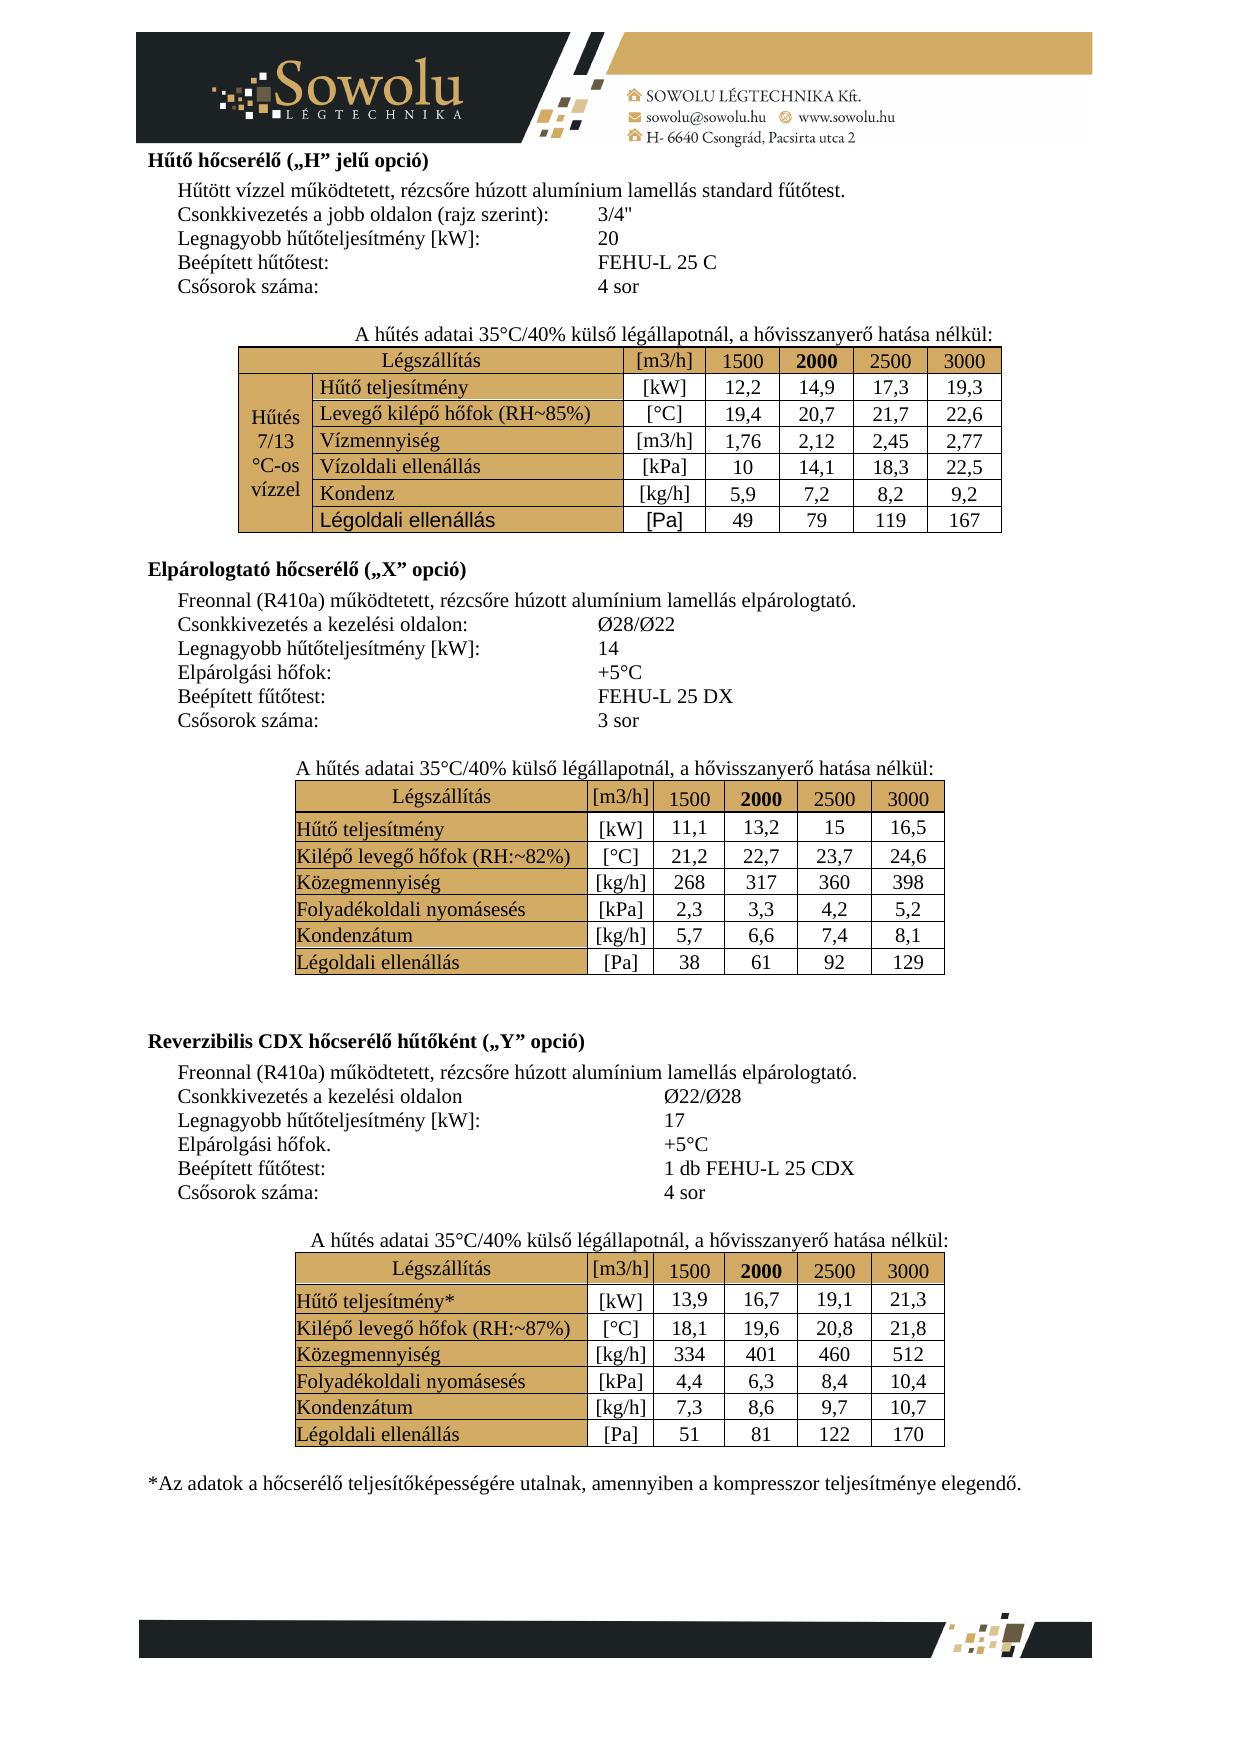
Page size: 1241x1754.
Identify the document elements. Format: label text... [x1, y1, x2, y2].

table_cell Hűtő teljesítmény [313, 374, 623, 399]
text Csősorok száma: 4 sor [177, 274, 1093, 298]
table_cell 2,45 [854, 427, 927, 453]
text Legnagyobb hűtőteljesítmény [kW]: 17 [177, 1108, 1093, 1132]
table_header 3000 [872, 1253, 944, 1283]
table_header 1500 [706, 348, 779, 373]
table_cell Hűtő teljesítmény* [296, 1285, 587, 1313]
text Elpárolgási hőfok: + [177, 660, 1093, 684]
table_cell 19,1 [798, 1285, 871, 1313]
table_cell Hűtő teljesítmény [296, 813, 587, 841]
table_cell 13,9 [654, 1285, 724, 1313]
table_cell [kW] [588, 1285, 653, 1313]
table_cell 5,2 [872, 895, 944, 921]
table_cell 16,5 [872, 813, 944, 841]
table_cell 317 [725, 869, 797, 894]
table_cell Közegmennyiség [296, 869, 587, 894]
table_cell Kondenz [313, 480, 623, 506]
table_cell 6,3 [725, 1367, 797, 1393]
table_cell 21,3 [872, 1285, 944, 1313]
table_cell Vízmennyiség [313, 427, 623, 453]
table_cell 49 [706, 507, 779, 532]
table_cell 10,7 [872, 1394, 944, 1419]
text Hűtő hőcserélő („H” jelű opció) [148, 148, 1093, 172]
text Elpárolgási hőfok. +5°C [177, 1132, 1093, 1156]
table_cell [°C] [588, 842, 653, 868]
text Reverzibilis CDX hőcserélő hűtőként („Y” opció) [148, 1029, 1093, 1053]
table_cell Kondenzátum [296, 1394, 587, 1419]
table_cell Légoldali ellenállás [296, 949, 587, 974]
table_cell 170 [872, 1420, 944, 1446]
table_cell 3,3 [725, 895, 797, 921]
text Freonnal (R410a) működtetett, rézcsőre húzott alumínium lamellás elpárologtató. [177, 588, 1093, 612]
table_cell 2,3 [654, 895, 724, 921]
text Freonnal (R410a) működtetett, rézcsőre húzott alumínium lamellás elpárologtató. [177, 1060, 1093, 1084]
table_cell 334 [654, 1341, 724, 1366]
picture [136, 32, 1093, 149]
text Csősorok száma: 4 sor [177, 1180, 1093, 1204]
table_cell 79 [780, 507, 853, 532]
text Legnagyobb hűtőteljesítmény [kW]: 20 [177, 226, 1093, 250]
text Csonkkivezetés a kezelési oldalon: Ø28/Ø22 [177, 612, 1093, 636]
table_cell 19,6 [725, 1314, 797, 1340]
table_cell 2,12 [780, 427, 853, 453]
table_cell [kPa] [588, 1367, 653, 1393]
table_cell [Pa] [588, 949, 653, 974]
table_cell 4,2 [798, 895, 871, 921]
table_cell 512 [872, 1341, 944, 1366]
table_header 2000 [780, 348, 853, 373]
picture [139, 1613, 1092, 1658]
table_cell 22,7 [725, 842, 797, 868]
table_cell Légoldali ellenállás [313, 507, 623, 532]
table_cell [°C] [588, 1314, 653, 1340]
text Csonkkivezetés a kezelési oldalon Ø22/Ø28 [177, 1084, 1093, 1108]
table_cell 16,7 [725, 1285, 797, 1313]
table_cell 22,5 [928, 454, 1001, 479]
table_cell 460 [798, 1341, 871, 1366]
table_cell 122 [798, 1420, 871, 1446]
table_cell 401 [725, 1341, 797, 1366]
table_cell [kg/h] [588, 869, 653, 894]
table_cell 19,3 [928, 374, 1001, 399]
table_cell 21,7 [854, 401, 927, 426]
table_cell [kW] [588, 813, 653, 841]
table_cell [kPa] [588, 895, 653, 921]
table_cell Kilépő levegő hőfok (RH:~87%) [296, 1314, 587, 1340]
table_header Légszállítás [239, 348, 623, 373]
table_header 2000 [725, 1253, 797, 1283]
table_cell 5,9 [706, 480, 779, 506]
text Beépített fűtőtest: FEHU-L 25 DX [177, 684, 1093, 708]
table_header [m3/h] [588, 1253, 653, 1283]
table_header Légszállítás [296, 1253, 587, 1283]
table_cell 24,6 [872, 842, 944, 868]
table_cell 20,8 [798, 1314, 871, 1340]
table_cell 8,4 [798, 1367, 871, 1393]
table_cell Kilépő levegő hőfok (RH:~82%) [296, 842, 587, 868]
table_cell 22,6 [928, 401, 1001, 426]
table_header [m3/h] [624, 348, 705, 373]
table_cell 7,3 [654, 1394, 724, 1419]
table_cell [m3/h] [624, 427, 705, 453]
table_cell 167 [928, 507, 1001, 532]
table_cell [kg/h] [588, 922, 653, 947]
table_cell 398 [872, 869, 944, 894]
table_header 3000 [872, 781, 944, 811]
table_cell 12,2 [706, 374, 779, 399]
text Hűtött vízzel működtetett, rézcsőre húzott alumínium lamellás standard fűtőtest. [177, 178, 1093, 202]
text Beépített hűtőtest: FEHU-L 25 C [177, 250, 1093, 274]
table_header 1500 [654, 781, 724, 811]
table_cell 19,4 [706, 401, 779, 426]
table_header [m3/h] [588, 781, 653, 811]
text Legnagyobb hűtőteljesítmény [kW]: 14 [177, 636, 1093, 660]
table_cell 21,2 [654, 842, 724, 868]
table_cell 92 [798, 949, 871, 974]
text Csősorok száma: 3 sor [177, 708, 1093, 732]
text Csonkkivezetés a jobb oldalon (rajz szerint): 3/4'' [177, 202, 1093, 226]
table_header 1500 [654, 1253, 724, 1283]
table_cell 13,2 [725, 813, 797, 841]
table_cell 11,1 [654, 813, 724, 841]
table_cell Hűtés 7/13 °C-os vízzel [239, 374, 312, 532]
table_cell 6,6 [725, 922, 797, 947]
table_cell 268 [654, 869, 724, 894]
table_cell 119 [854, 507, 927, 532]
table_cell 9,7 [798, 1394, 871, 1419]
table_cell 15 [798, 813, 871, 841]
table_cell 8,6 [725, 1394, 797, 1419]
table_header 2000 [725, 781, 797, 811]
table_cell [°C] [624, 401, 705, 426]
text Beépített fűtőtest: 1 db FEHU-L 25 CDX [177, 1156, 1093, 1180]
table_cell 20,7 [780, 401, 853, 426]
table_cell 17,3 [854, 374, 927, 399]
table_cell [Pa] [588, 1420, 653, 1446]
text A hűtés adatai 35°C/40% külső légállapotnál, a hővisszanyerő hatása nélkül: [177, 322, 1093, 346]
table_header 2500 [798, 1253, 871, 1283]
table_cell 18,1 [654, 1314, 724, 1340]
table_cell Kondenzátum [296, 922, 587, 947]
table_cell Vízoldali ellenállás [313, 454, 623, 479]
table_cell Folyadékoldali nyomásesés [296, 895, 587, 921]
table_cell 21,8 [872, 1314, 944, 1340]
table_header 2500 [798, 781, 871, 811]
table_cell [kg/h] [588, 1394, 653, 1419]
table_cell 9,2 [928, 480, 1001, 506]
table_cell 10,4 [872, 1367, 944, 1393]
table_cell 129 [872, 949, 944, 974]
table_cell 4,4 [654, 1367, 724, 1393]
table_cell 2,77 [928, 427, 1001, 453]
table_cell 51 [654, 1420, 724, 1446]
table_cell [Pa] [624, 507, 705, 532]
table_cell 5,7 [654, 922, 724, 947]
table_cell 14,9 [780, 374, 853, 399]
table_cell Légoldali ellenállás [296, 1420, 587, 1446]
table_cell 10 [706, 454, 779, 479]
table_cell 1,76 [706, 427, 779, 453]
text A hűtés adatai 35°C/40% külső légállapotnál, a hővisszanyerő hatása nélkül: [177, 1228, 1093, 1252]
table_cell Folyadékoldali nyomásesés [296, 1367, 587, 1393]
table_cell 18,3 [854, 454, 927, 479]
table_cell Közegmennyiség [296, 1341, 587, 1366]
table_cell [kPa] [624, 454, 705, 479]
text A hűtés adatai 35°C/40% külső légállapotnál, a hővisszanyerő hatása nélkül: [177, 756, 1093, 780]
text Elpárologtató hőcserélő („X” opció) [148, 557, 1093, 581]
table_cell 7,4 [798, 922, 871, 947]
text *Az adatok a hőcserélő teljesítőképességére utalnak, amennyiben a kompresszor teljesítménye elegendő. [148, 1471, 1093, 1495]
table_cell 14,1 [780, 454, 853, 479]
table_header Légszállítás [296, 781, 587, 811]
table_cell 7,2 [780, 480, 853, 506]
table_cell Levegő kilépő hőfok (RH~85%) [313, 401, 623, 426]
table_header 3000 [928, 348, 1001, 373]
table_cell [kg/h] [588, 1341, 653, 1366]
table_cell 360 [798, 869, 871, 894]
table_cell 38 [654, 949, 724, 974]
table_cell 61 [725, 949, 797, 974]
table_header 2500 [854, 348, 927, 373]
table_cell [kW] [624, 374, 705, 399]
table_cell [kg/h] [624, 480, 705, 506]
table_cell 23,7 [798, 842, 871, 868]
table_cell 81 [725, 1420, 797, 1446]
table_cell 8,2 [854, 480, 927, 506]
table_cell 8,1 [872, 922, 944, 947]
